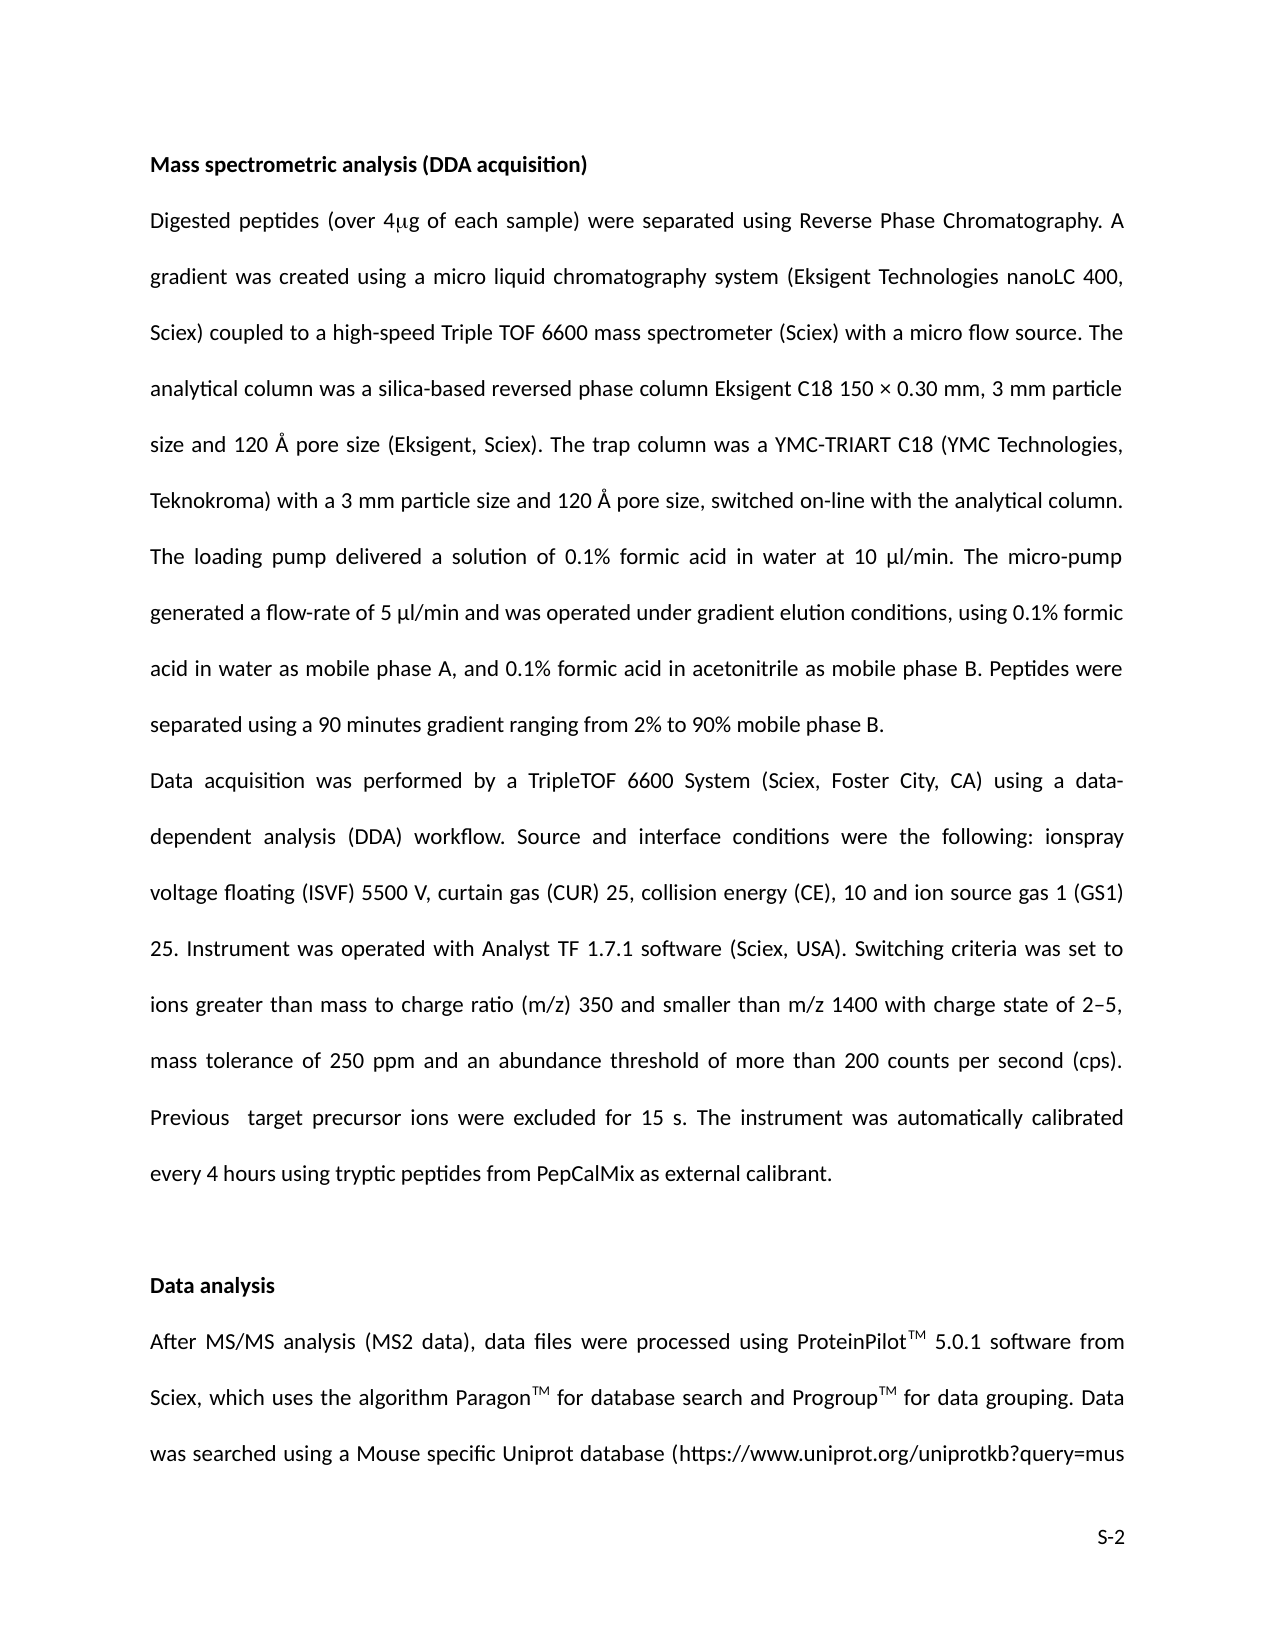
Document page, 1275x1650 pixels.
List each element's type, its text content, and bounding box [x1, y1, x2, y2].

list Mass spectrometric analysis (DDA acquisition) [150, 150, 1125, 178]
list Data acquisition was performed by a TripleTOF 6600 System (Sciex, Foster City, CA) using a data-dependent analysis (DDA) workflow. Source and interface conditions were the following: ionspray voltage floating (ISVF) 5500 V, curtain gas (CUR) 25, collision energy (CE), 10 and ion source gas 1 (GS1) 25. Instrument was operated with Analyst TF 1.7.1 software (Sciex, USA). Switching criteria was set to ions greater than mass to charge ratio (m/z) 350 and smaller than m/z 1400 with charge state of 2–5, mass tolerance of 250 ppm and an abundance threshold of more than 200 counts per second (cps). Previous target precursor ions were excluded for 15 s. The instrument was automatically calibrated every 4 hours using tryptic peptides from PepCalMix as external calibrant. [150, 766, 1125, 1187]
list Data analysis [150, 1271, 1125, 1299]
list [150, 1327, 1125, 1467]
list Digested peptides (over 4g of each sample) were separated using Reverse Phase Chromatography. A gradient was created using a micro liquid chromatography system (Eksigent Technologies nanoLC 400, Sciex) coupled to a high-speed Triple TOF 6600 mass spectrometer (Sciex) with a micro flow source. The analytical column was a silica-based reversed phase column Eksigent C18 150 × 0.30 mm, 3 mm particle size and 120 Å pore size (Eksigent, Sciex). The trap column was a YMC-TRIART C18 (YMC Technologies, Teknokroma) with a 3 mm particle size and 120 Å pore size, switched on-line with the analytical column. The loading pump delivered a solution of 0.1% formic acid in water at 10 µl/min. The micro-pump generated a flow-rate of 5 µl/min and was operated under gradient elution conditions, using 0.1% formic acid in water as mobile phase A, and 0.1% formic acid in acetonitrile as mobile phase B. Peptides were separated using a 90 minutes gradient ranging from 2% to 90% mobile phase B. [150, 206, 1125, 738]
